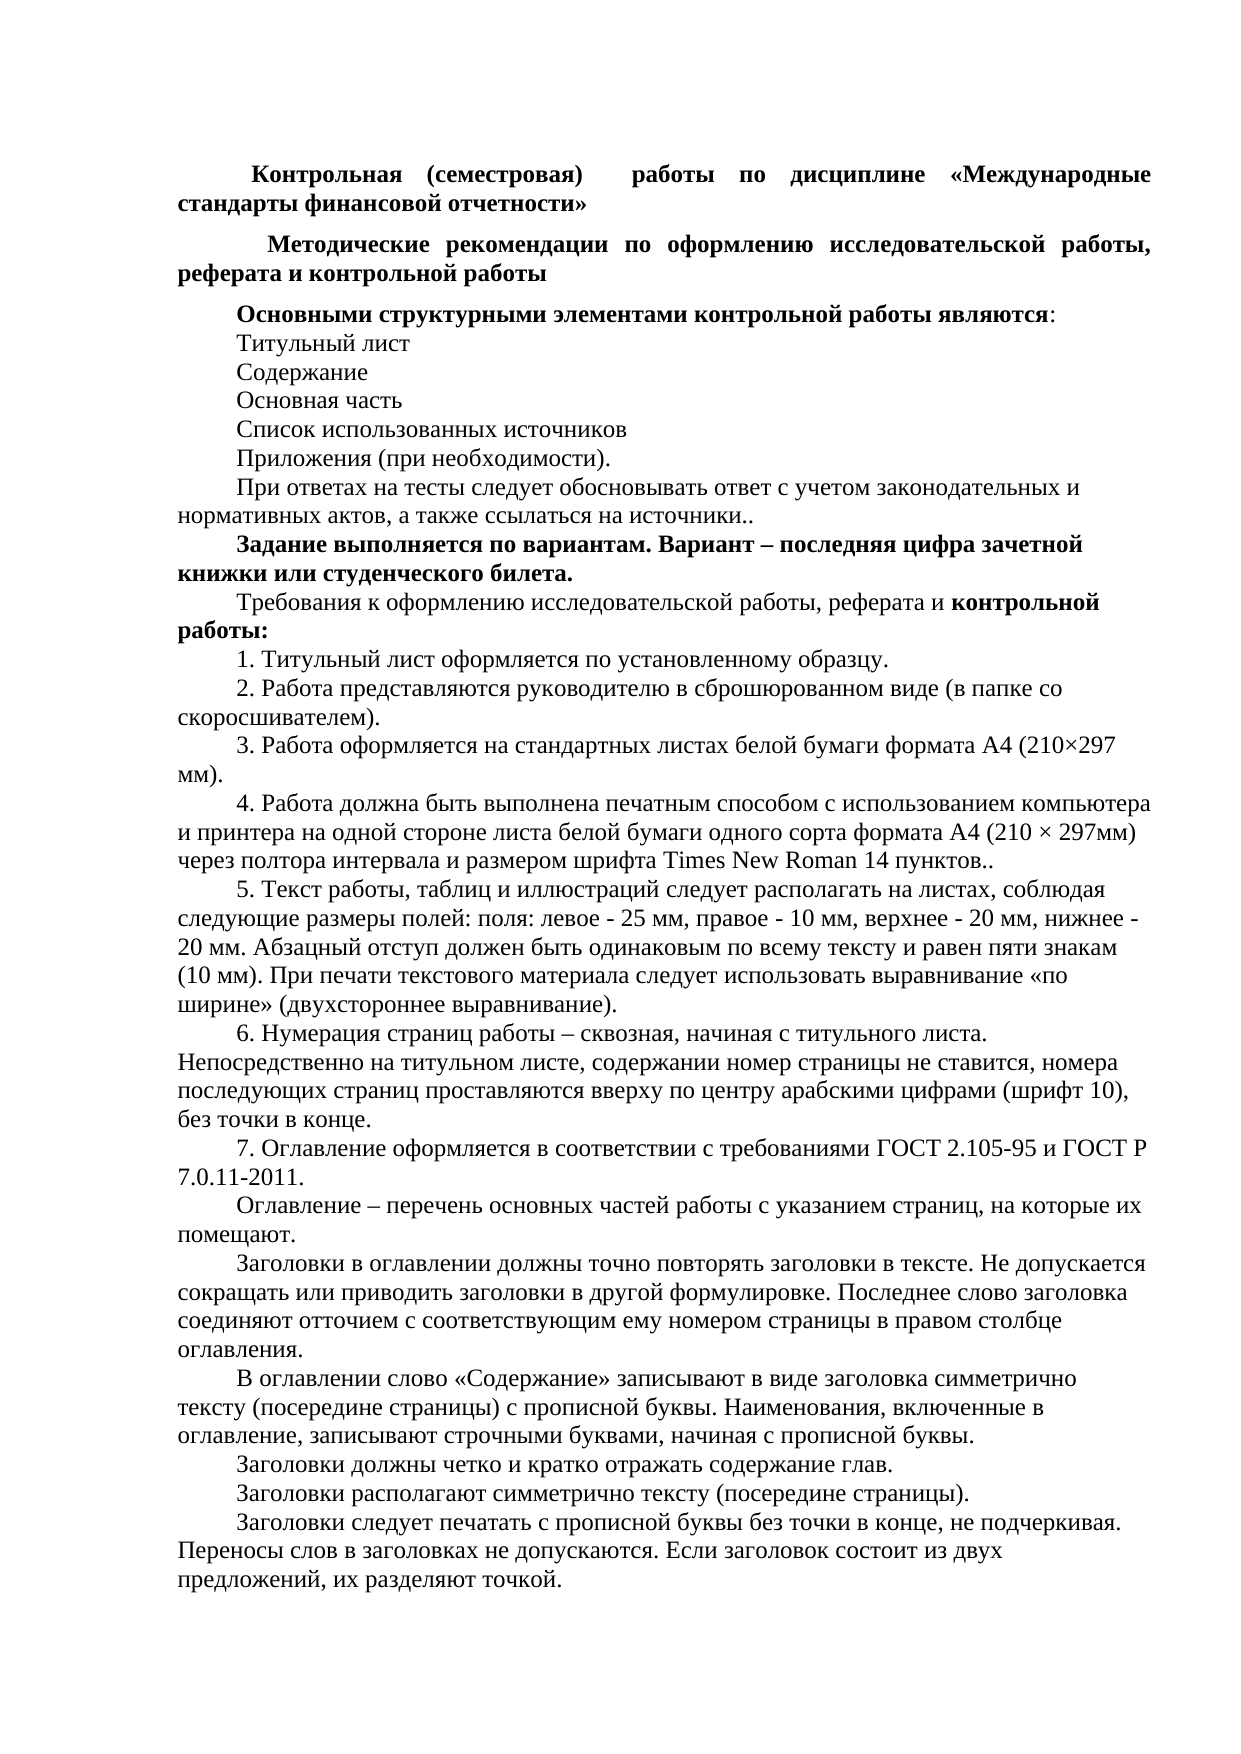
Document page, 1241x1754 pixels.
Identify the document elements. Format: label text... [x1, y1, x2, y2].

text 1. Титульный лист оформляется по установленному образцу. [177, 644, 1152, 673]
text 4. Работа должна быть выполнена печатным способом с использованием компьютера и принтера на одной стороне листа белой бумаги одного сорта формата А4 (210 × 297мм) через полтора интервала и размером шрифта Times New Roman 14 пунктов.. [177, 788, 1152, 874]
text 3. Работа оформляется на стандартных листах белой бумаги формата А4 (210×297 мм). [177, 731, 1152, 788]
text Титульный лист [177, 328, 1152, 357]
text Заголовки должны четко и кратко отражать содержание глав. [177, 1449, 1152, 1478]
text Основными структурными элементами контрольной работы являются: [177, 299, 1152, 328]
text В оглавлении слово «Содержание» записывают в виде заголовка симметрично тексту (посередине страницы) с прописной буквы. Наименования, включенные в оглавление, записывают строчными буквами, начиная с прописной буквы. [177, 1363, 1152, 1449]
text Заголовки следует печатать с прописной буквы без точки в конце, не подчеркивая. Переносы слов в заголовках не допускаются. Если заголовок состоит из двух предложений, их разделяют точкой. [177, 1507, 1152, 1593]
text 7. Оглавление оформляется в соответствии с требованиями ГОСТ 2.105-95 и ГОСТ Р 7.0.11-2011. [177, 1133, 1152, 1191]
text Основная часть [177, 386, 1152, 414]
text Содержание [177, 357, 1152, 386]
text 2. Работа представляются руководителю в сброшюрованном виде (в папке со скоросшивателем). [177, 673, 1152, 731]
text 5. Текст работы, таблиц и иллюстраций следует располагать на листах, соблюдая следующие размеры полей: поля: левое - 25 мм, правое - 10 мм, верхнее - 20 мм, нижнее - 20 мм. Абзацный отступ должен быть одинаковым по всему тексту и равен пяти знакам (10 мм). При печати текстового материала следует использовать выравнивание «по ширине» (двухстороннее выравнивание). [177, 874, 1152, 1018]
text 6. Нумерация страниц работы – сквозная, начиная с титульного листа. Непосредственно на титульном листе, содержании номер страницы не ставится, номера последующих страниц проставляются вверху по центру арабскими цифрами (шрифт 10), без точки в конце. [177, 1018, 1152, 1133]
text Заголовки в оглавлении должны точно повторять заголовки в тексте. Не допускается сокращать или приводить заголовки в другой формулировке. Последнее слово заголовка соединяют отточием с соответствующим ему номером страницы в правом столбце оглавления. [177, 1248, 1152, 1363]
text Список использованных источников [177, 414, 1152, 443]
text Заголовки располагают симметрично тексту (посередине страницы). [177, 1478, 1152, 1507]
subtitle Методические рекомендации по оформлению исследовательской работы, реферата и контрольной работы [177, 229, 1152, 287]
text Приложения (при необходимости). [177, 443, 1152, 472]
text При ответах на тесты следует обосновывать ответ с учетом законодательных и нормативных актов, а также ссылаться на источники.. [177, 472, 1152, 529]
text Требования к оформлению исследовательской работы, реферата и контрольной работы: [177, 587, 1152, 644]
text Задание выполняется по вариантам. Вариант – последняя цифра зачетной книжки или студенческого билета. [177, 529, 1152, 587]
text Оглавление – перечень основных частей работы с указанием страниц, на которые их помещают. [177, 1191, 1152, 1248]
subtitle Контрольная (семестровая) работы по дисциплине «Международные стандарты финансовой отчетности» [177, 159, 1152, 217]
